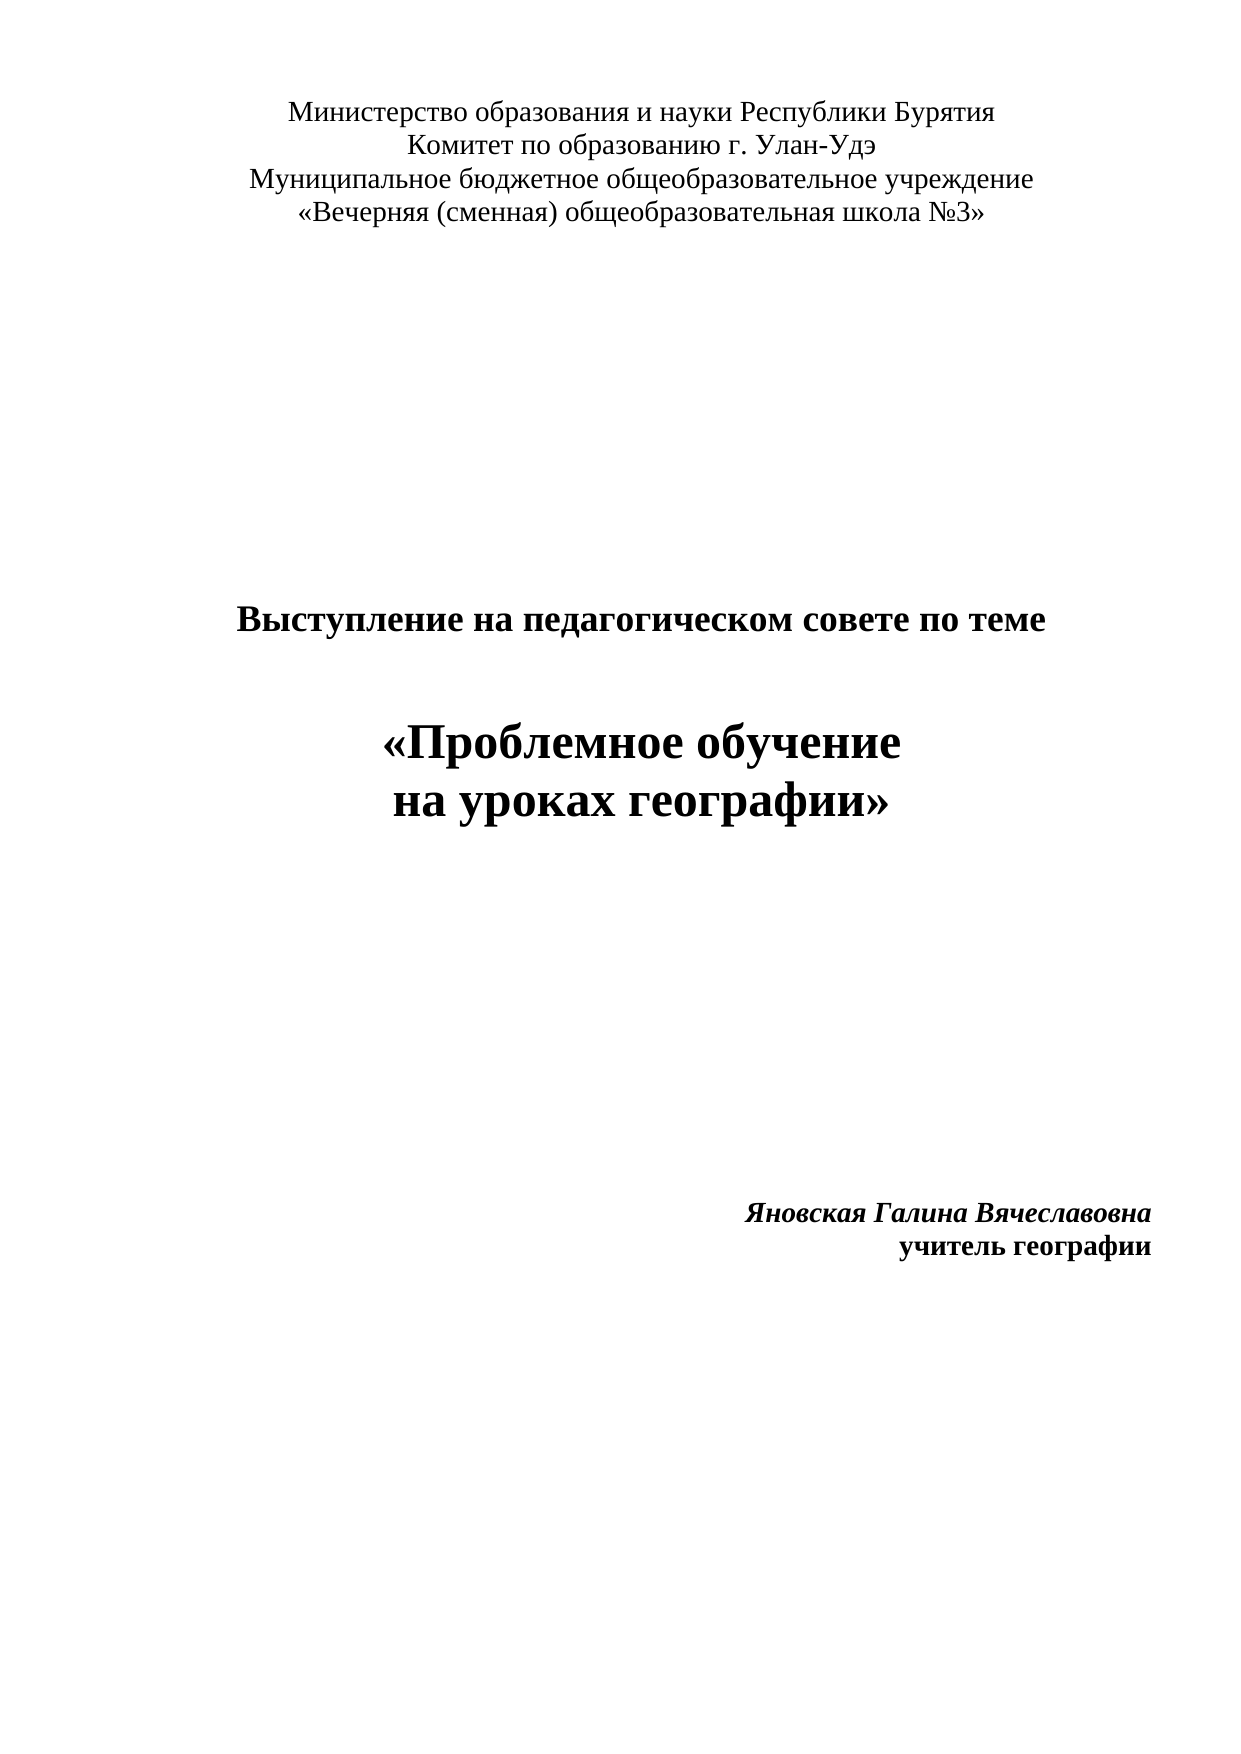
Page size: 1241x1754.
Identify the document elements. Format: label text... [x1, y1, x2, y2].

text Муниципальное бюджетное общеобразовательное учреждение [131, 161, 1152, 194]
text на уроках географии» [131, 769, 1152, 827]
text Министерство образования и науки Республики Бурятия [131, 94, 1152, 127]
text Комитет по образованию г. Улан-Удэ [131, 127, 1152, 161]
text учитель географии [678, 1228, 1152, 1262]
text «Проблемное обучение [131, 712, 1152, 769]
text «Вечерняя (сменная) общеобразовательная школа №3» [131, 194, 1152, 228]
text Выступление на педагогическом совете по теме [131, 597, 1152, 640]
text Яновская Галина Вячеславовна [678, 1195, 1152, 1228]
